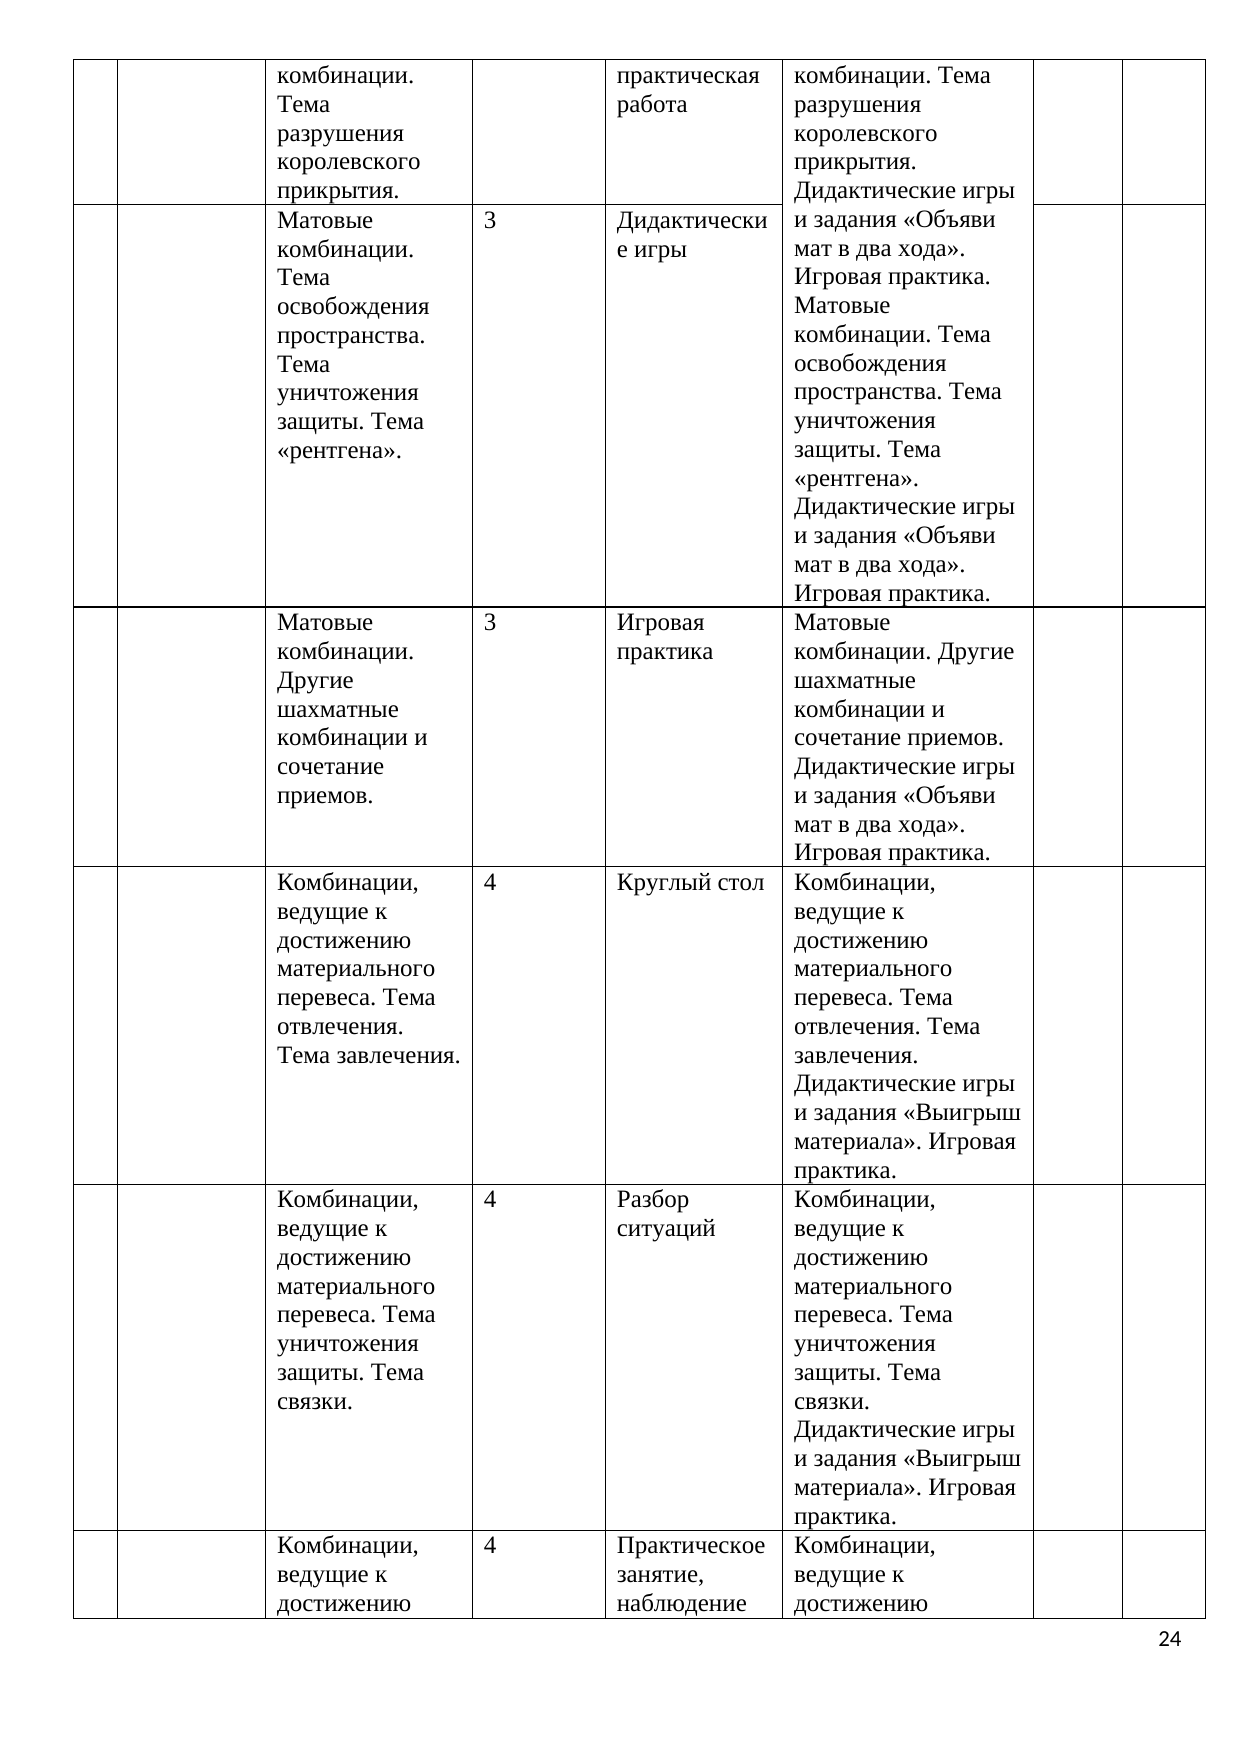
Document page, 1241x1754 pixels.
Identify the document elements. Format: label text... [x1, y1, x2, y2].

table_cell [74, 205, 117, 606]
table_cell Дидактические игры [606, 205, 782, 606]
table_cell Комбинации, ведущие к достижению материального перевеса. Тема уничтожения защиты. Тема связки. Дидактические игры и задания «Выигрыш материала». Игровая практика. [783, 1185, 1033, 1529]
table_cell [783, 1531, 1033, 1618]
table_cell [1034, 60, 1122, 204]
table_cell [1034, 1531, 1122, 1618]
table_cell [74, 1531, 117, 1618]
table_cell [1034, 205, 1122, 606]
table_cell [74, 60, 117, 204]
table_cell Комбинации, ведущие к достижению материального перевеса. Тема уничтожения защиты. Тема связки. [266, 1185, 472, 1529]
table_cell [1123, 205, 1205, 606]
table_cell [1034, 1185, 1122, 1529]
table_cell [1123, 60, 1205, 204]
table_cell Комбинации, ведущие к достижению материального перевеса. Тема отвлечения. Тема завлечения. Дидактические игры и задания «Выигрыш материала». Игровая практика. [783, 867, 1033, 1183]
table_cell [1123, 1531, 1205, 1618]
table_cell [74, 867, 117, 1183]
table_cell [266, 60, 472, 204]
table_cell [118, 608, 265, 866]
table_cell [118, 60, 265, 204]
table_cell 4 [473, 1185, 605, 1529]
table_cell Матовые комбинации. Другие шахматные комбинации и сочетание приемов. [266, 608, 472, 866]
table_cell Круглый стол [606, 867, 782, 1183]
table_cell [606, 1531, 782, 1618]
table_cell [606, 60, 782, 204]
table_cell [118, 1185, 265, 1529]
table_cell [1123, 608, 1205, 866]
table_cell [1034, 867, 1122, 1183]
table_cell [118, 867, 265, 1183]
table_cell [74, 608, 117, 866]
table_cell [266, 1531, 472, 1618]
table_cell 4 [473, 867, 605, 1183]
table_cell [783, 60, 1033, 606]
table_cell [1123, 1185, 1205, 1529]
table_cell Игровая практика [606, 608, 782, 866]
table_cell Матовые комбинации. Тема освобождения пространства. Тема уничтожения защиты. Тема «рентгена». [266, 205, 472, 606]
table_cell [1034, 608, 1122, 866]
table_cell 3 [473, 205, 605, 606]
table_cell 3 [473, 608, 605, 866]
table_cell Разбор ситуаций [606, 1185, 782, 1529]
table_cell [118, 205, 265, 606]
table_cell [118, 1531, 265, 1618]
table_cell [1123, 867, 1205, 1183]
table_cell Матовые комбинации. Другие шахматные комбинации и сочетание приемов. Дидактические игры и задания «Объяви мат в два хода». Игровая практика. [783, 608, 1033, 866]
table_cell 4 [473, 1531, 605, 1618]
table_cell [74, 1185, 117, 1529]
table_cell 3 [473, 60, 605, 204]
table_cell Комбинации, ведущие к достижению материального перевеса. Тема отвлечения. Тема завлечения. [266, 867, 472, 1183]
